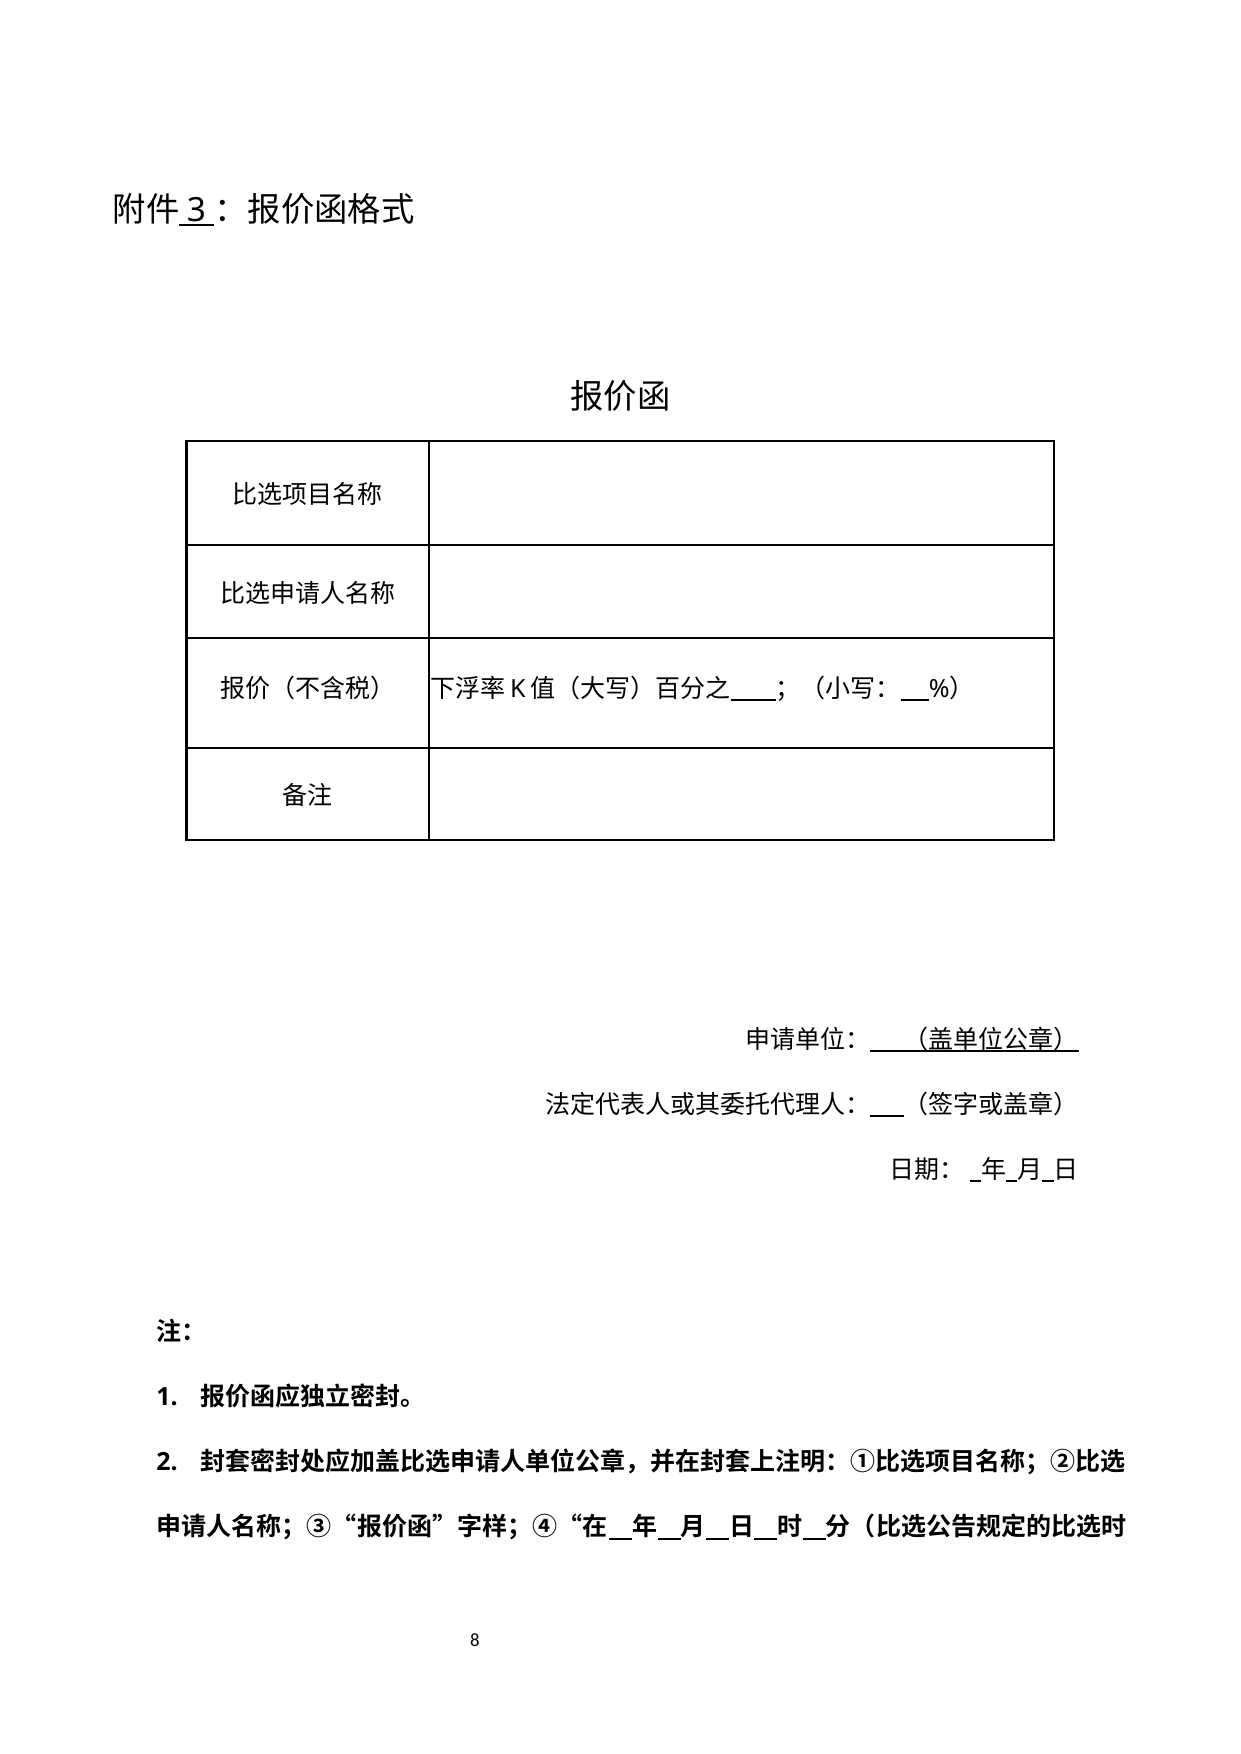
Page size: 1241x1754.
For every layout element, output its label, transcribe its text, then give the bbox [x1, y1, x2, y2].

text 报价函 [112, 362, 1128, 427]
table_cell 下浮率K值（大写）百分之 ；（小写： %） [430, 639, 1053, 747]
text 法定代表人或其委托代理人： （签字或盖章） [112, 1070, 1078, 1135]
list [156, 1427, 1128, 1557]
table_cell 报价（不含税） [188, 639, 428, 747]
table_header 比选项目名称 [188, 442, 428, 543]
table_header [430, 442, 1053, 543]
table_cell 备注 [188, 749, 428, 839]
text 日期： 年 月 日 [112, 1135, 1078, 1200]
table_cell [430, 749, 1053, 839]
text 申请单位： （盖单位公章） [112, 1005, 1078, 1070]
table_cell [430, 546, 1053, 637]
text 附件 3 ：报价函格式 [112, 174, 1128, 239]
table_cell 比选申请人名称 [188, 546, 428, 637]
list 报价函应独立密封。 [156, 1362, 1128, 1427]
text 注： [156, 1297, 1128, 1362]
